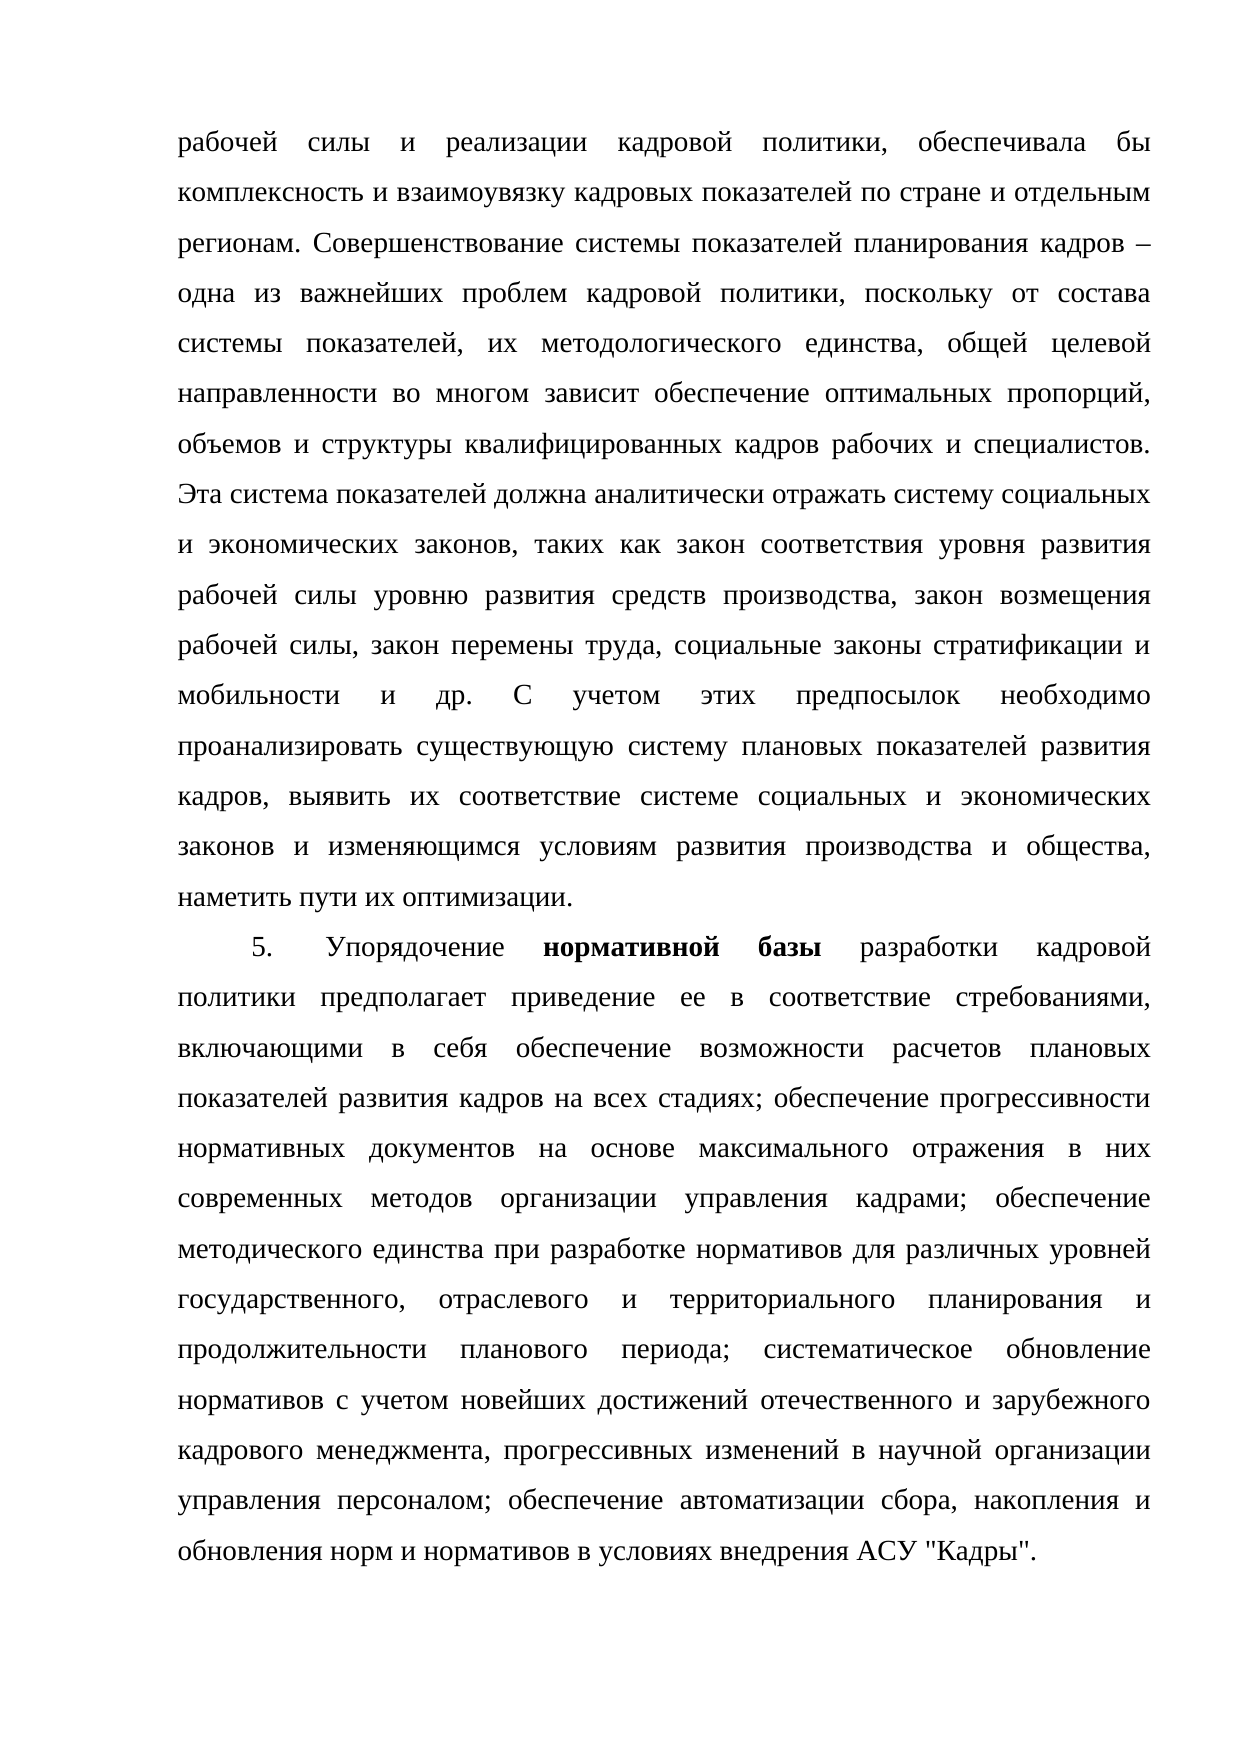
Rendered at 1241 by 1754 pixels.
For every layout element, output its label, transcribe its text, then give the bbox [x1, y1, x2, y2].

list Упорядочение нормативной базы разработки кадровой политики предполагает приведение ее в соответствие стребованиями, включающими в себя обеспечение возможности расчетов плановых показателей развития кадров на всех стадиях; обеспечение прогрессивности нормативных документов на основе максимального отражения в них современных методов организации управления кадрами; обеспечение методического единства при разработке нормативов для различных уровней государственного, отраслевого и территориального планирования и продолжительности планового периода; систематическое обновление нормативов с учетом новейших достижений отечественного и зарубежного кадрового менеджмента, прогрессивных изменений в научной организации управления персоналом; обеспечение автоматизации сбора, накопления и обновления норм и нормативов в условиях внедрения АСУ "Кадры". [177, 929, 1152, 1566]
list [177, 124, 1152, 912]
